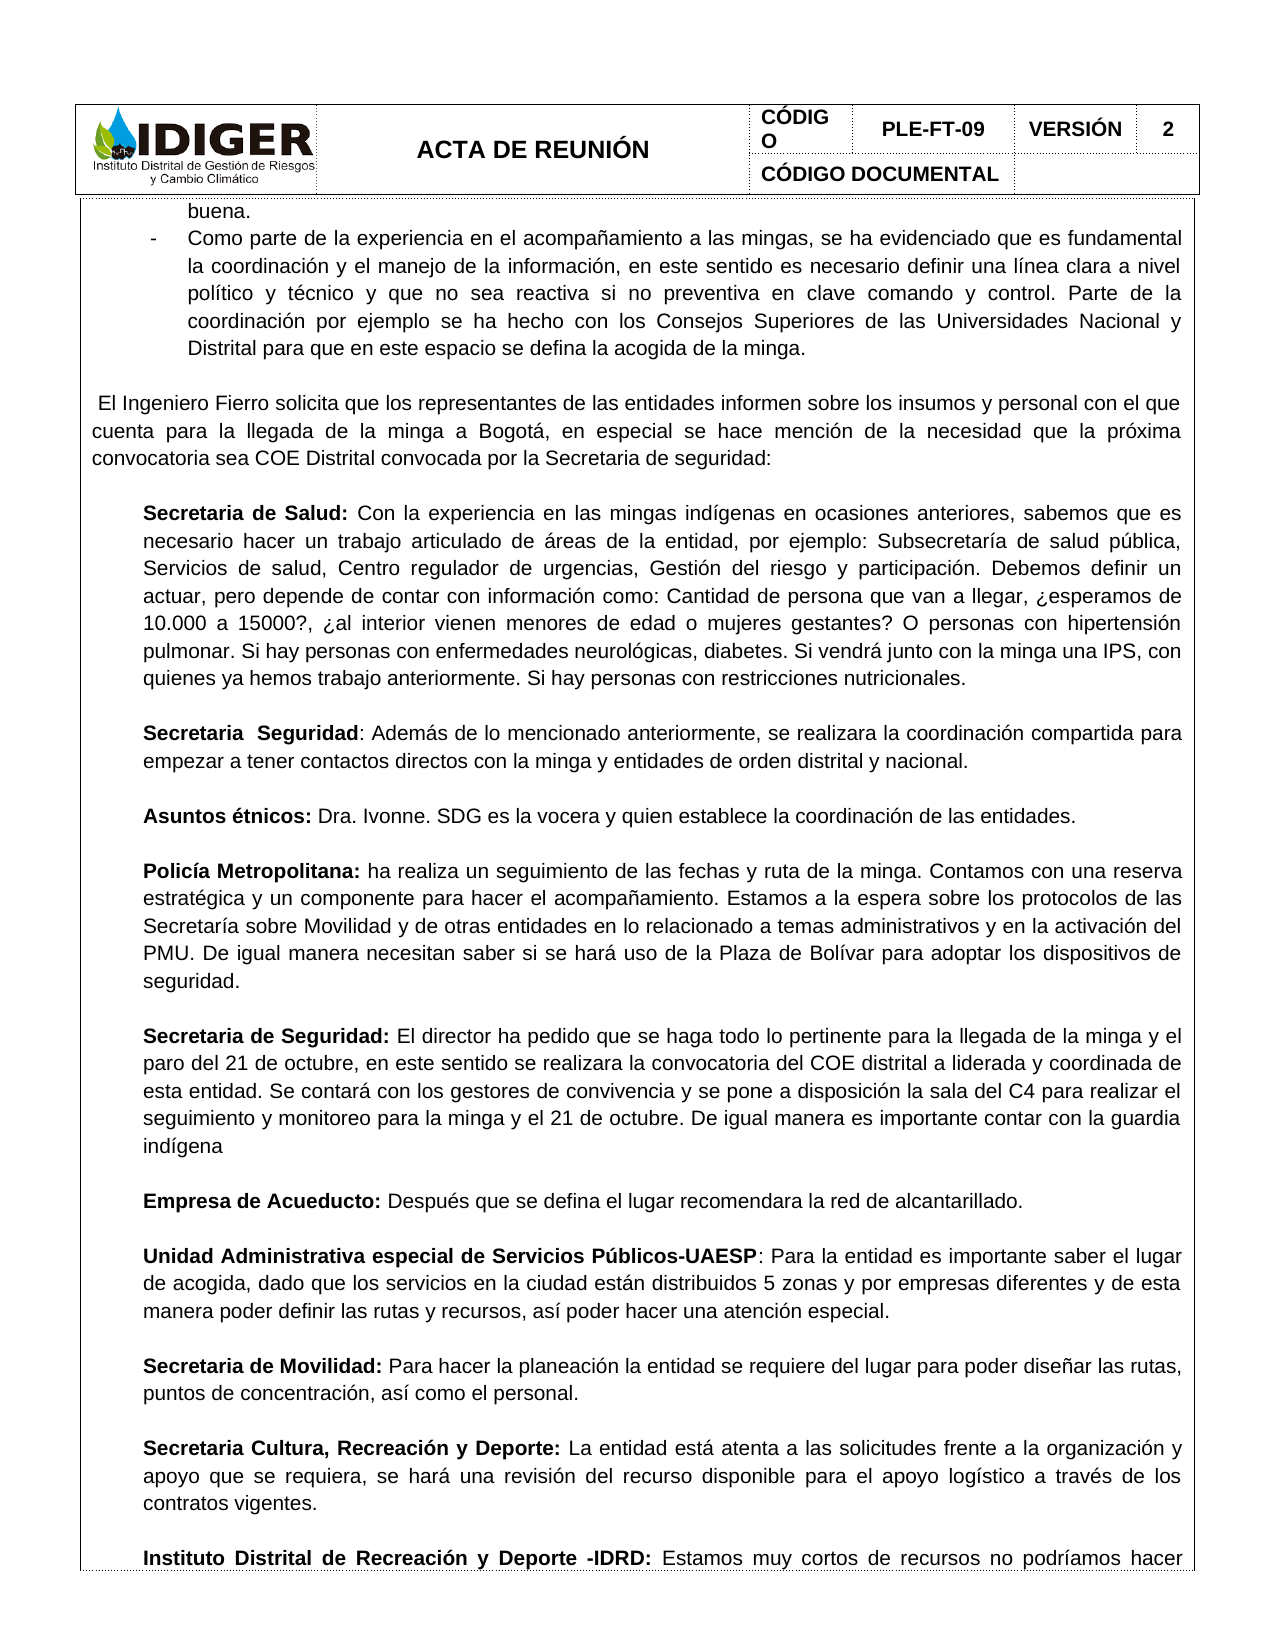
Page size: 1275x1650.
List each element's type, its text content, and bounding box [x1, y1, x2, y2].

picture [86, 106, 317, 193]
